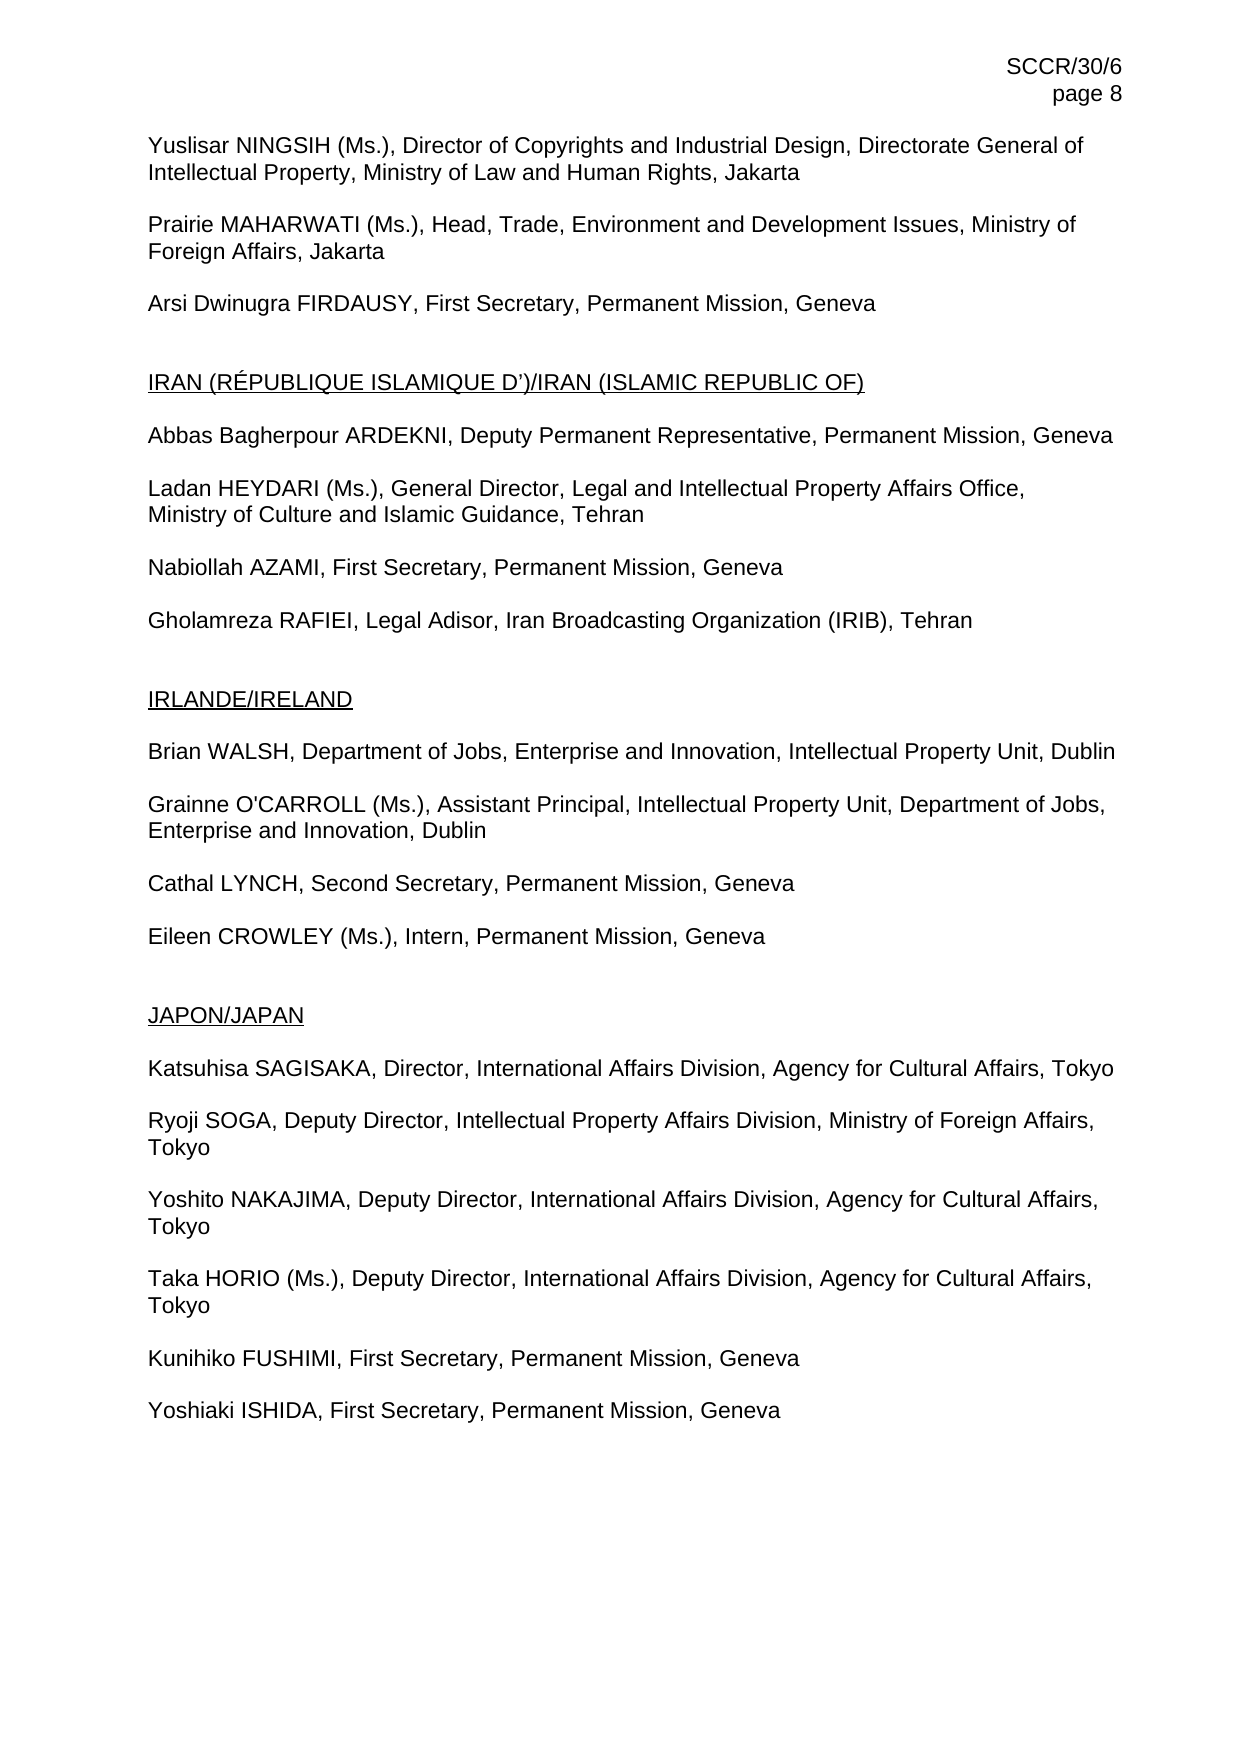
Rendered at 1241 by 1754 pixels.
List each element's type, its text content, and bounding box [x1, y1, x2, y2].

text Yuslisar NINGSIH (Ms.), Director of Copyrights and Industrial Design, Directorate General of Intellectual Property, Ministry of Law and Human Rights, Jakarta [148, 132, 1122, 185]
text IRLANDE/IRELAND [148, 686, 1122, 712]
text Eileen CROWLEY (Ms.), Intern, Permanent Mission, Geneva [148, 923, 1122, 949]
text Arsi Dwinugra FIRDAUSY, First Secretary, Permanent Mission, Geneva [148, 290, 1122, 317]
text Katsuhisa SAGISAKA, Director, International Affairs Division, Agency for Cultural Affairs, Tokyo [148, 1054, 1122, 1081]
text Ministry of Culture and Islamic Guidance, Tehran [148, 501, 1122, 527]
text Kunihiko FUSHIMI, First Secretary, Permanent Mission, Geneva [148, 1344, 1122, 1371]
text Taka HORIO (Ms.), Deputy Director, International Affairs Division, Agency for Cultural Affairs, Tokyo [148, 1265, 1122, 1318]
text Brian WALSH, Department of Jobs, Enterprise and Innovation, Intellectual Property Unit, Dublin [148, 738, 1122, 765]
text IRAN (RÉPUBLIQUE ISLAMIQUE D’)/IRAN (ISLAMIC REPUBLIC OF) [148, 369, 1122, 396]
text Gholamreza RAFIEI, Legal Adisor, Iran Broadcasting Organization (IRIB), Tehran [148, 607, 1122, 633]
text Prairie MAHARWATI (Ms.), Head, Trade, Environment and Development Issues, Ministry of Foreign Affairs, Jakarta [148, 211, 1122, 264]
text Grainne O'CARROLL (Ms.), Assistant Principal, Intellectual Property Unit, Department of Jobs, Enterprise and Innovation, Dublin [148, 791, 1122, 844]
text Yoshito NAKAJIMA, Deputy Director, International Affairs Division, Agency for Cultural Affairs, Tokyo [148, 1186, 1122, 1239]
text Yoshiaki ISHIDA, First Secretary, Permanent Mission, Geneva [148, 1397, 1122, 1423]
text Nabiollah AZAMI, First Secretary, Permanent Mission, Geneva [148, 554, 1122, 580]
text Abbas Bagherpour ARDEKNI, Deputy Permanent Representative, Permanent Mission, Geneva [148, 422, 1122, 448]
text Ladan HEYDARI (Ms.), General Director, Legal and Intellectual Property Affairs Office, [148, 475, 1122, 501]
text JAPON/JAPAN [148, 1002, 1122, 1028]
text Cathal LYNCH, Second Secretary, Permanent Mission, Geneva [148, 870, 1122, 896]
text Ryoji SOGA, Deputy Director, Intellectual Property Affairs Division, Ministry of Foreign Affairs, Tokyo [148, 1107, 1122, 1160]
